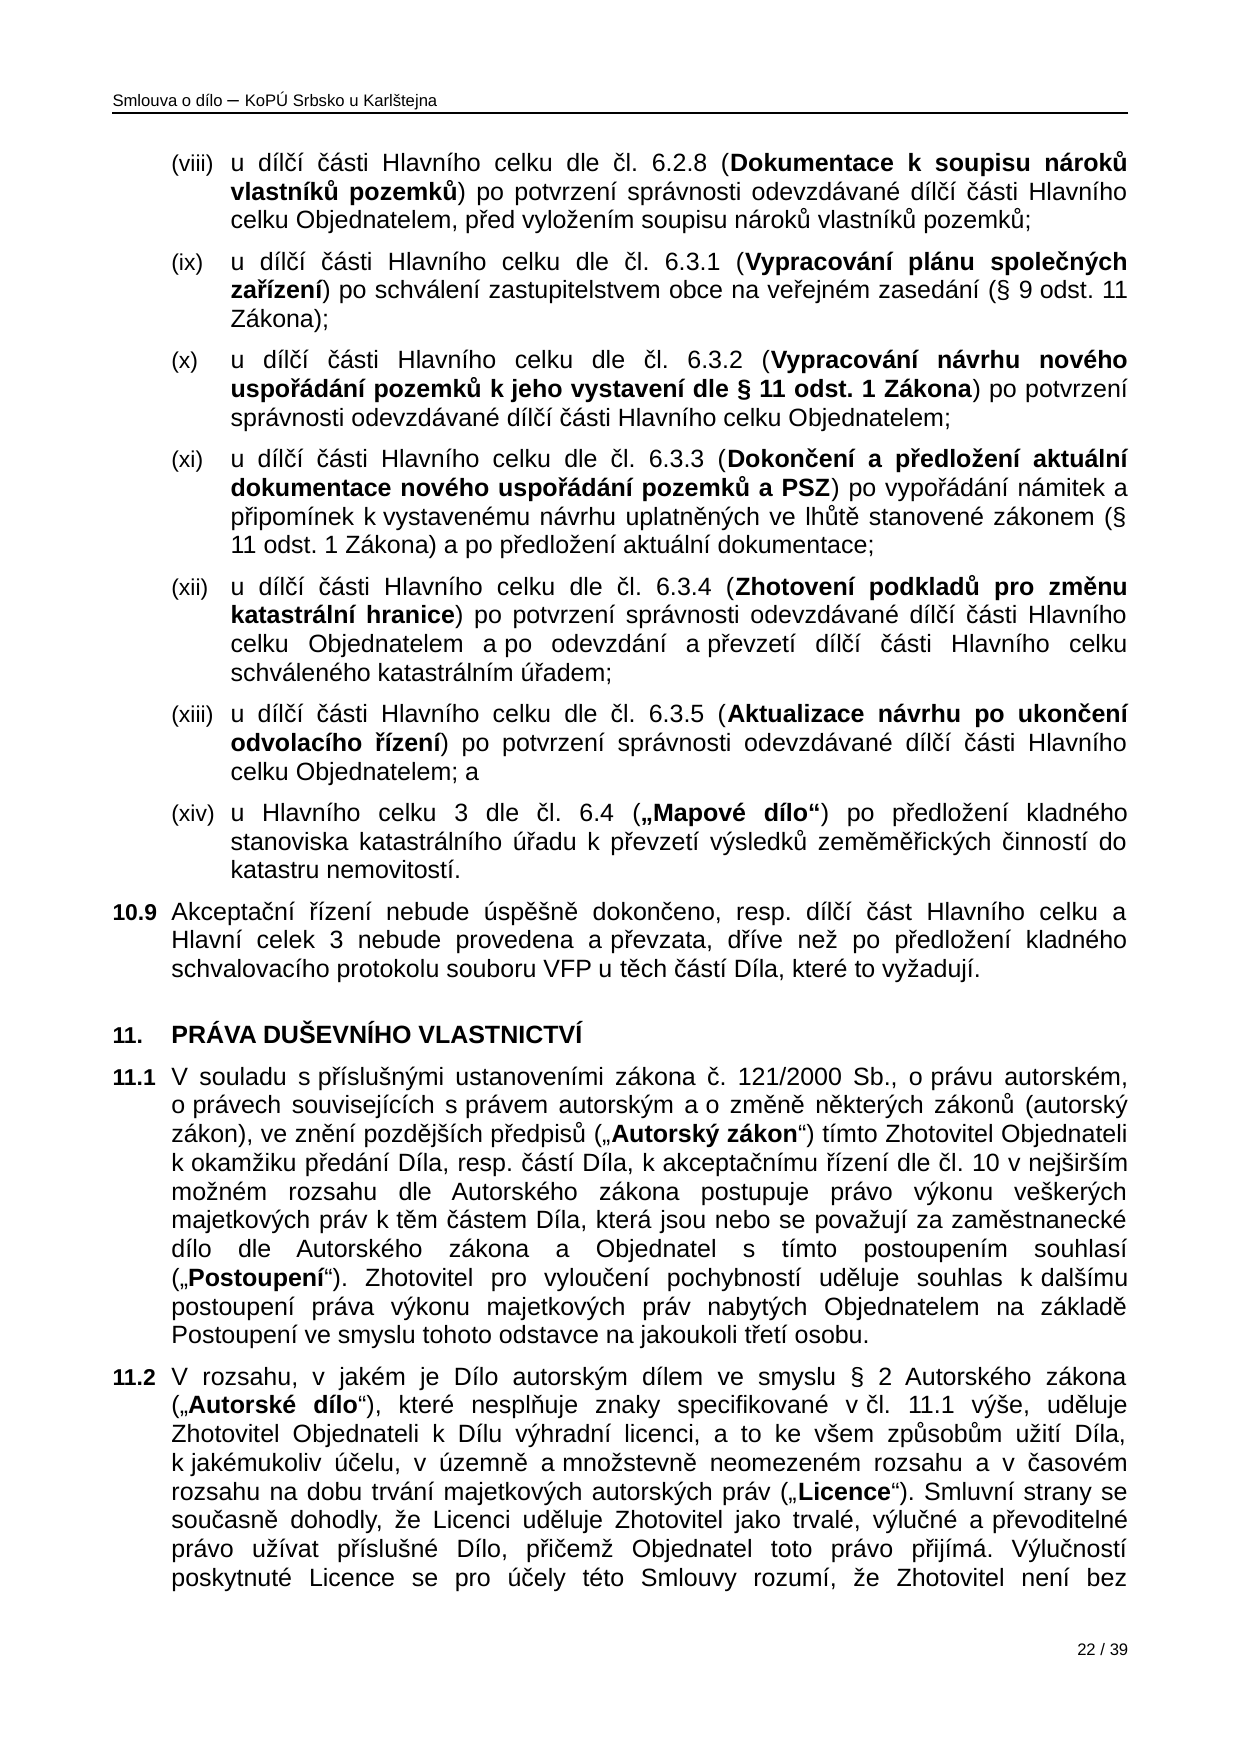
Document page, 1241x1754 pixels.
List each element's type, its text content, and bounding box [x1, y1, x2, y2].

list u dílčí části Hlavního celku dle čl. 6.2.8 (Dokumentace k soupisu nároků vlastníků pozemků) po potvrzení správnosti odevzdávané dílčí části Hlavního celku Objednatelem, před vyložením soupisu nároků vlastníků pozemků; [171, 148, 1128, 234]
text Akceptační řízení nebude úspěšně dokončeno, resp. dílčí část Hlavního celku a Hlavní celek 3 nebude provedena a převzata, dříve než po předložení kladného schvalovacího protokolu souboru VFP u těch částí Díla, které to vyžadují. [112, 896, 1128, 983]
list u dílčí části Hlavního celku dle čl. 6.3.1 (Vypracování plánu společných zařízení) po schválení zastupitelstvem obce na veřejném zasedání (§ 9 odst. 11 Zákona); [171, 246, 1128, 333]
list u dílčí části Hlavního celku dle čl. 6.3.2 (Vypracování návrhu nového uspořádání pozemků k jeho vystavení dle § 11 odst. 1 Zákona) po potvrzení správnosti odevzdávané dílčí části Hlavního celku Objednatelem; [171, 345, 1128, 431]
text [112, 1361, 1128, 1591]
list u dílčí části Hlavního celku dle čl. 6.3.3 (Dokončení a předložení aktuální dokumentace nového uspořádání pozemků a PSZ) po vypořádání námitek a připomínek k vystavenému návrhu uplatněných ve lhůtě stanovené zákonem (§ 11 odst. 1 Zákona) a po předložení aktuální dokumentace; [171, 444, 1128, 559]
text V souladu s příslušnými ustanoveními zákona č. 121/2000 Sb., o právu autorském, o právech souvisejících s právem autorským a o změně některých zákonů (autorský zákon), ve znění pozdějších předpisů („Autorský zákon“) tímto Zhotovitel Objednateli k okamžiku předání Díla, resp. částí Díla, k akceptačnímu řízení dle čl. 10 v nejširším možném rozsahu dle Autorského zákona postupuje právo výkonu veškerých majetkových práv k těm částem Díla, která jsou nebo se považují za zaměstnanecké dílo dle Autorského zákona a Objednatel s tímto postoupením souhlasí („Postoupení“). Zhotovitel pro vyloučení pochybností uděluje souhlas k dalšímu postoupení práva výkonu majetkových práv nabytých Objednatelem na základě Postoupení ve smyslu tohoto odstavce na jakoukoli třetí osobu. [112, 1061, 1128, 1349]
list u dílčí části Hlavního celku dle čl. 6.3.5 (Aktualizace návrhu po ukončení odvolacího řízení) po potvrzení správnosti odevzdávané dílčí části Hlavního celku Objednatelem; a [171, 699, 1128, 785]
text Práva duševního vlastnictví [112, 1020, 1128, 1049]
list u dílčí části Hlavního celku dle čl. 6.3.4 (Zhotovení podkladů pro změnu katastrální hranice) po potvrzení správnosti odevzdávané dílčí části Hlavního celku Objednatelem a po odevzdání a převzetí dílčí části Hlavního celku schváleného katastrálním úřadem; [171, 571, 1128, 686]
list u Hlavního celku 3 dle čl. 6.4 („Mapové dílo“) po předložení kladného stanoviska katastrálního úřadu k převzetí výsledků zeměměřických činností do katastru nemovitostí. [171, 798, 1128, 884]
